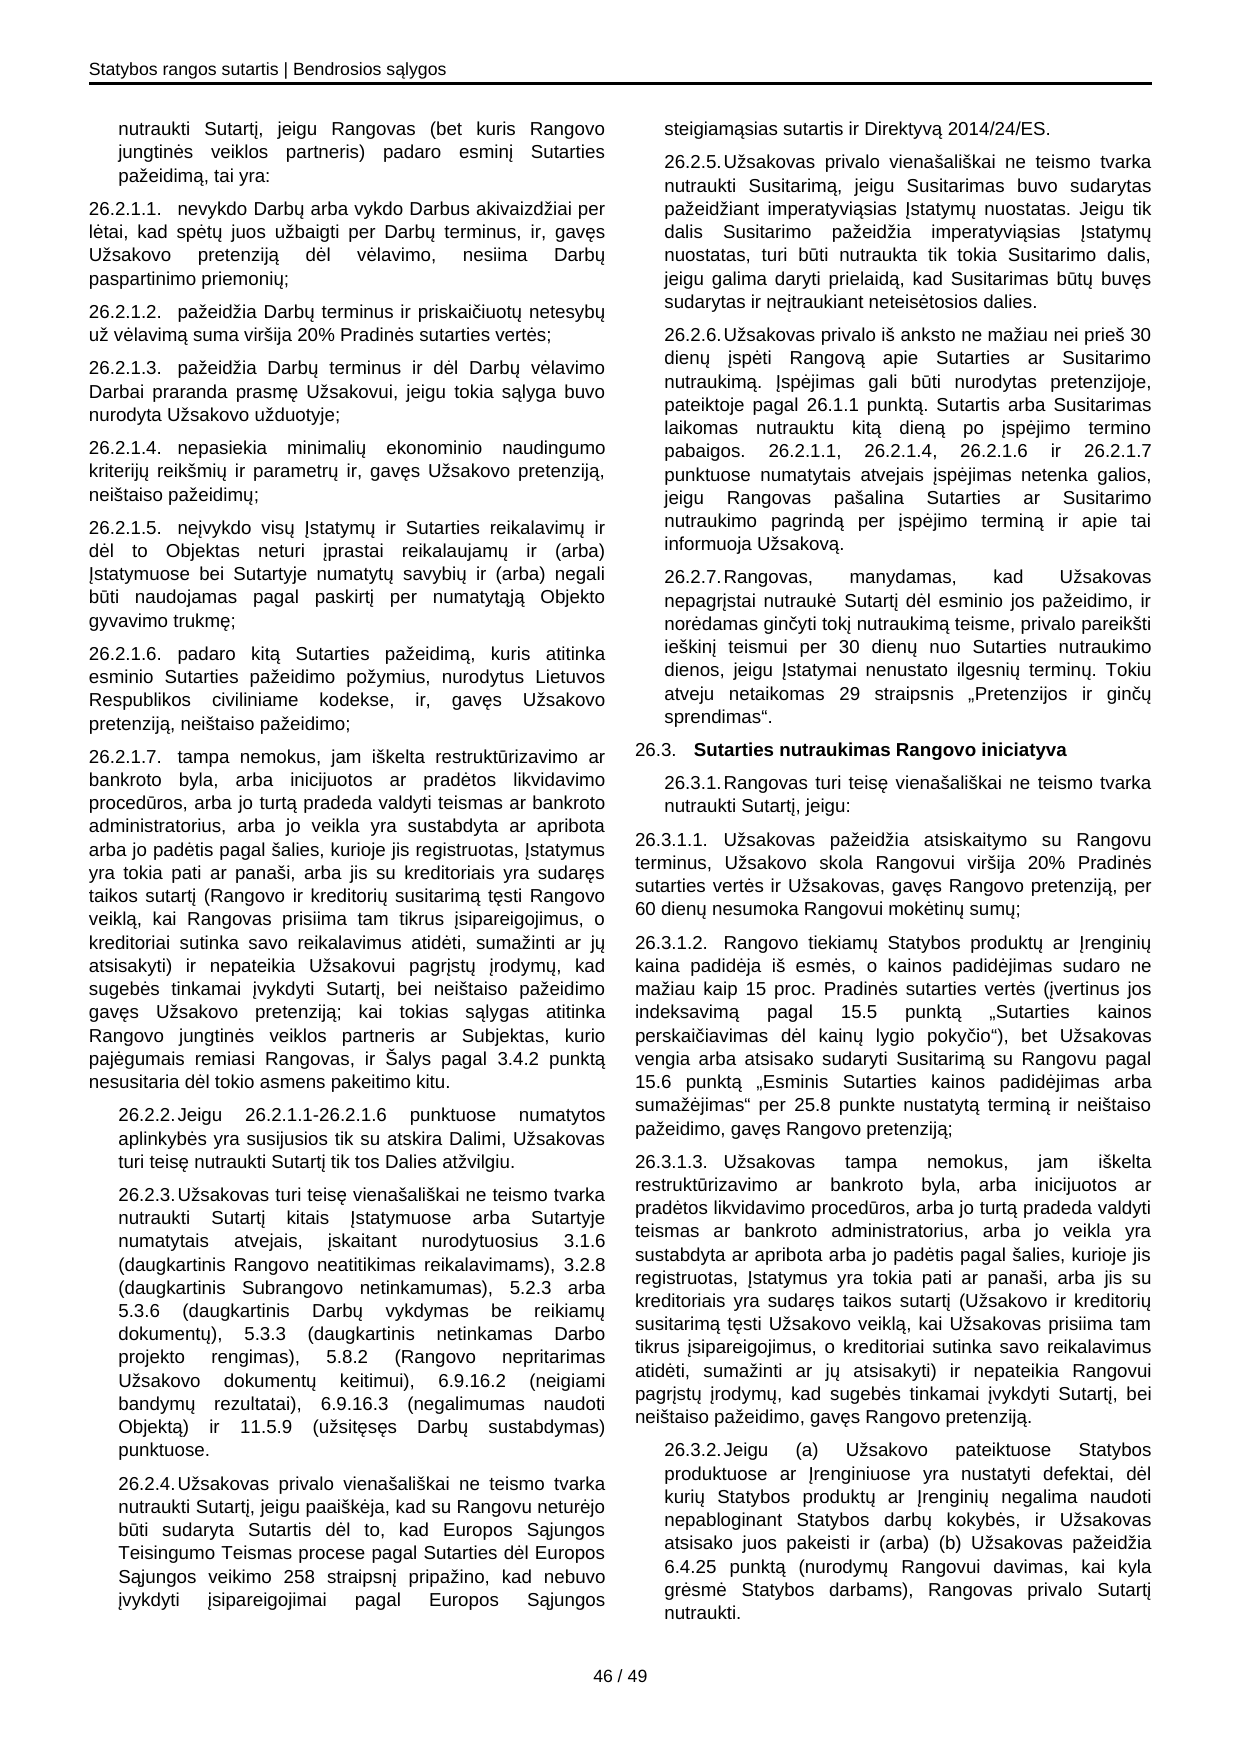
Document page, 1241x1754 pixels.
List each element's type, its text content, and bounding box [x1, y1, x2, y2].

list Rangovas turi teisę vienašališkai ne teismo tvarka nutraukti Sutartį, jeigu: [664, 772, 1152, 817]
list Jeigu (a) Užsakovo pateiktuose Statybos produktuose ar Įrenginiuose yra nustatyti defektai, dėl kurių Statybos produktų ar Įrenginių negalima naudoti nepabloginant Statybos darbų kokybės, ir Užsakovas atsisako juos pakeisti ir (arba) (b) Užsakovas pažeidžia 6.4.25 punktą (nurodymų Rangovui davimas, kai kyla grėsmė Statybos darbams), Rangovas privalo Sutartį nutraukti. [664, 1439, 1152, 1623]
list pažeidžia Darbų terminus ir dėl Darbų vėlavimo Darbai praranda prasmę Užsakovui, jeigu tokia sąlyga buvo nurodyta Užsakovo užduotyje; [89, 357, 605, 425]
list Jeigu 26.2.1.1-26.2.1.6 punktuose numatytos aplinkybės yra susijusios tik su atskira Dalimi, Užsakovas turi teisę nutraukti Sutartį tik tos Dalies atžvilgiu. [118, 1104, 605, 1172]
list nevykdo Darbų arba vykdo Darbus akivaizdžiai per lėtai, kad spėtų juos užbaigti per Darbų terminus, ir, gavęs Užsakovo pretenziją dėl vėlavimo, nesiima Darbų paspartinimo priemonių; [89, 198, 605, 289]
list pažeidžia Darbų terminus ir priskaičiuotų netesybų už vėlavimą suma viršija 20% Pradinės sutarties vertės; [89, 301, 605, 346]
list tampa nemokus, jam iškelta restruktūrizavimo ar bankroto byla, arba inicijuotos ar pradėtos likvidavimo procedūros, arba jo turtą pradeda valdyti teismas ar bankroto administratorius, arba jo veikla yra sustabdyta ar apribota arba jo padėtis pagal šalies, kurioje jis registruotas, Įstatymus yra tokia pati ar panaši, arba jis su kreditoriais yra sudaręs taikos sutartį (Rangovo ir kreditorių susitarimą tęsti Rangovo veiklą, kai Rangovas prisiima tam tikrus įsipareigojimus, o kreditoriai sutinka savo reikalavimus atidėti, sumažinti ar jų atsisakyti) ir nepateikia Užsakovui pagrįstų įrodymų, kad sugebės tinkamai įvykdyti Sutartį, bei neištaiso pažeidimo gavęs Užsakovo pretenziją; kai tokias sąlygas atitinka Rangovo jungtinės veiklos partneris ar Subjektas, kurio pajėgumais remiasi Rangovas, ir Šalys pagal 3.4.2 punktą nesusitaria dėl tokio asmens pakeitimo kitu. [89, 746, 605, 1092]
list Užsakovas tampa nemokus, jam iškelta restruktūrizavimo ar bankroto byla, arba inicijuotos ar pradėtos likvidavimo procedūros, arba jo turtą pradeda valdyti teismas ar bankroto administratorius, arba jo veikla yra sustabdyta ar apribota arba jo padėtis pagal šalies, kurioje jis registruotas, Įstatymus yra tokia pati ar panaši, arba jis su kreditoriais yra sudaręs taikos sutartį (Užsakovo ir kreditorių susitarimą tęsti Užsakovo veiklą, kai Užsakovas prisiima tam tikrus įsipareigojimus, o kreditoriai sutinka savo reikalavimus atidėti, sumažinti ar jų atsisakyti) ir nepateikia Rangovui pagrįstų įrodymų, kad sugebės tinkamai įvykdyti Sutartį, bei neištaiso pažeidimo, gavęs Rangovo pretenziją. [635, 1151, 1152, 1428]
list nepasiekia minimalių ekonominio naudingumo kriterijų reikšmių ir parametrų ir, gavęs Užsakovo pretenziją, neištaiso pažeidimų; [89, 437, 605, 505]
list padaro kitą Sutarties pažeidimą, kuris atitinka esminio Sutarties pažeidimo požymius, nurodytus Lietuvos Respublikos civiliniame kodekse, ir, gavęs Užsakovo pretenziją, neištaiso pažeidimo; [89, 643, 605, 734]
subtitle Sutarties nutraukimas Rangovo iniciatyva [635, 739, 1152, 760]
list Užsakovas turi teisę vienašališkai ne teismo tvarka nutraukti Sutartį kitais Įstatymuose arba Sutartyje numatytais atvejais, įskaitant nurodytuosius 3.1.6 (daugkartinis Rangovo neatitikimas reikalavimams), 3.2.8 (daugkartinis Subrangovo netinkamumas), 5.2.3 arba 5.3.6 (daugkartinis Darbų vykdymas be reikiamų dokumentų), 5.3.3 (daugkartinis netinkamas Darbo projekto rengimas), 5.8.2 (Rangovo nepritarimas Užsakovo dokumentų keitimui), 6.9.16.2 (neigiami bandymų rezultatai), 6.9.16.3 (negalimumas naudoti Objektą) ir 11.5.9 (užsitęsęs Darbų sustabdymas) punktuose. [118, 1184, 605, 1461]
list Užsakovas privalo iš anksto ne mažiau nei prieš 30 dienų įspėti Rangovą apie Sutarties ar Susitarimo nutraukimą. Įspėjimas gali būti nurodytas pretenzijoje, pateiktoje pagal 26.1.1 punktą. Sutartis arba Susitarimas laikomas nutrauktu kitą dieną po įspėjimo termino pabaigos. 26.2.1.1, 26.2.1.4, 26.2.1.6 ir 26.2.1.7 punktuose numatytais atvejais įspėjimas netenka galios, jeigu Rangovas pašalina Sutarties ar Susitarimo nutraukimo pagrindą per įspėjimo terminą ir apie tai informuoja Užsakovą. [664, 324, 1152, 554]
list Užsakovas privalo vienašališkai ne teismo tvarka nutraukti Sutartį, jeigu paaiškėja, kad su Rangovu neturėjo būti sudaryta Sutartis dėl to, kad Europos Sąjungos Teisingumo Teismas procese pagal Sutarties dėl Europos Sąjungos veikimo 258 straipsnį pripažino, kad nebuvo įvykdyti įsipareigojimai pagal Europos Sąjungos steigiamąsias sutartis ir Direktyvą 2014/24/ES. [118, 1472, 605, 1610]
list Rangovo tiekiamų Statybos produktų ar Įrenginių kaina padidėja iš esmės, o kainos padidėjimas sudaro ne mažiau kaip 15 proc. Pradinės sutarties vertės (įvertinus jos indeksavimą pagal 15.5 punktą „Sutarties kainos perskaičiavimas dėl kainų lygio pokyčio“), bet Užsakovas vengia arba atsisako sudaryti Susitarimą su Rangovu pagal 15.6 punktą „Esminis Sutarties kainos padidėjimas arba sumažėjimas“ per 25.8 punkte nustatytą terminą ir neištaiso pažeidimo, gavęs Rangovo pretenziją; [635, 931, 1152, 1139]
list Rangovas, manydamas, kad Užsakovas nepagrįstai nutraukė Sutartį dėl esminio jos pažeidimo, ir norėdamas ginčyti tokį nutraukimą teisme, privalo pareikšti ieškinį teismui per 30 dienų nuo Sutarties nutraukimo dienos, jeigu Įstatymai nenustato ilgesnių terminų. Tokiu atveju netaikomas 29 straipsnis „Pretenzijos ir ginčų sprendimas“. [664, 566, 1152, 727]
list Užsakovas privalo vienašališkai ne teismo tvarka nutraukti Susitarimą, jeigu Susitarimas buvo sudarytas pažeidžiant imperatyviąsias Įstatymų nuostatas. Jeigu tik dalis Susitarimo pažeidžia imperatyviąsias Įstatymų nuostatas, turi būti nutraukta tik tokia Susitarimo dalis, jeigu galima daryti prielaidą, kad Susitarimas būtų buvęs sudarytas ir neįtraukiant neteisėtosios dalies. [664, 151, 1152, 312]
list Užsakovas pažeidžia atsiskaitymo su Rangovu terminus, Užsakovo skola Rangovui viršija 20% Pradinės sutarties vertės ir Užsakovas, gavęs Rangovo pretenziją, per 60 dienų nesumoka Rangovui mokėtinų sumų; [635, 828, 1152, 920]
list neįvykdo visų Įstatymų ir Sutarties reikalavimų ir dėl to Objektas neturi įprastai reikalaujamų ir (arba) Įstatymuose bei Sutartyje numatytų savybių ir (arba) negali būti naudojamas pagal paskirtį per numatytąją Objekto gyvavimo trukmę; [89, 517, 605, 631]
